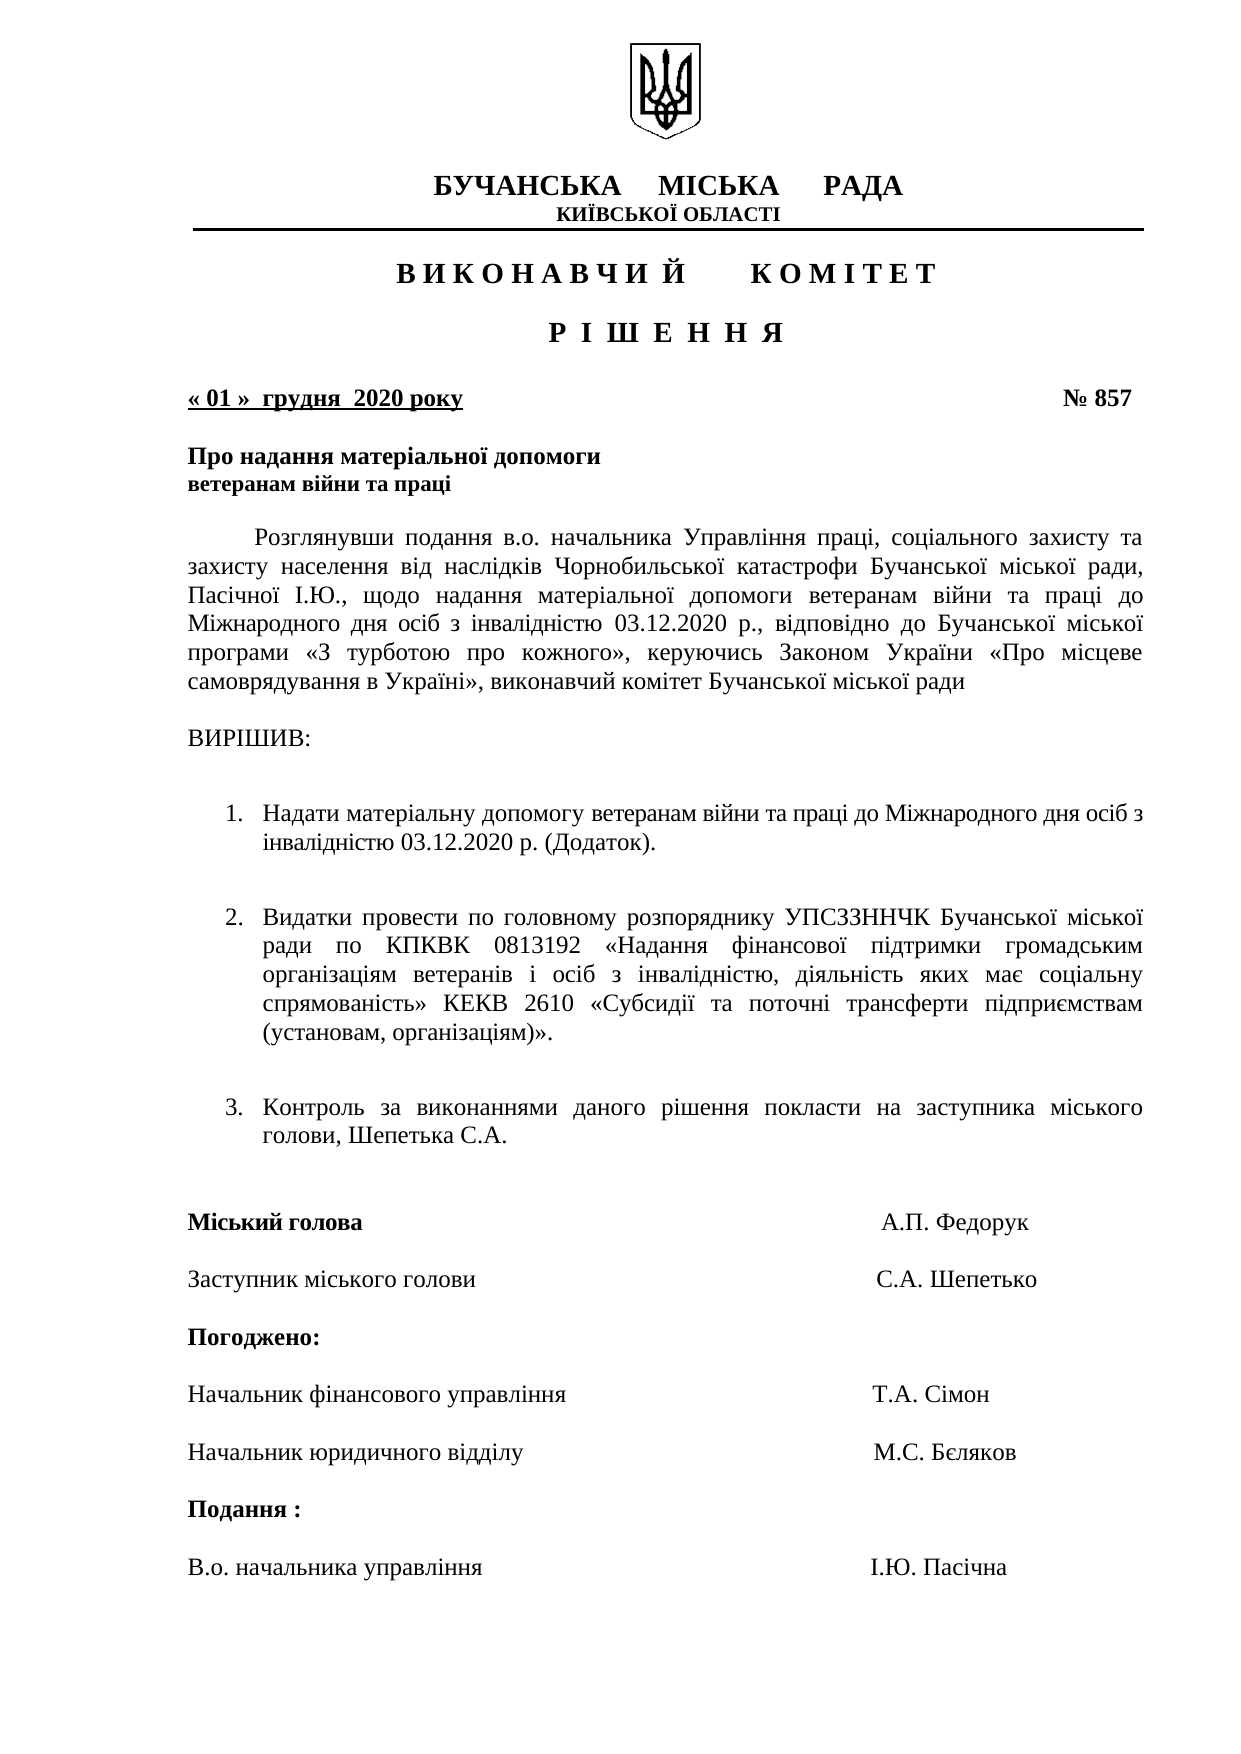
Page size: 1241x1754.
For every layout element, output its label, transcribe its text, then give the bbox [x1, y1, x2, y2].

subtitle В И К О Н А В Ч И Й К О М І Т Е Т [187, 256, 1144, 290]
list Контроль за виконаннями даного рішення покласти на заступника міського голови, Шепетька С.А. [225, 1092, 1144, 1149]
text Начальник юридичного відділу М.С. Бєляков [187, 1437, 1144, 1465]
text Погоджено: [187, 1322, 1144, 1350]
text Начальник фінансового управління Т.А. Сімон [187, 1379, 1144, 1408]
list Надати матеріальну допомогу ветеранам війни та праці до Міжнародного дня осіб з інвалідністю 03.12.2020 р. (Додаток). [225, 798, 1144, 856]
subtitle Р І Ш Е Н Н Я [187, 315, 1144, 348]
text В.о. начальника управління І.Ю. Пасічна [187, 1552, 1144, 1580]
text Заступник міського голови С.А. Шепетько [187, 1264, 1144, 1293]
text БУЧАНСЬКА МІСЬКА РАДА [193, 168, 1144, 202]
text ВИРІШИВ: [187, 723, 1144, 752]
text ветеранам війни та праці [187, 469, 1144, 496]
text Міський голова А.П. Федорук [187, 1207, 1144, 1235]
text Подання : [187, 1494, 1144, 1523]
text Про надання матеріальної допомоги [187, 441, 1144, 469]
subtitle КИЇВСЬКОЇ ОБЛАСТІ [193, 202, 1144, 228]
text « 01 » грудня 2020 року № 857 [187, 383, 1144, 412]
list Видатки провести по головному розпоряднику УПСЗЗННЧК Бучанської міської ради по КПКВК 0813192 «Надання фінансової підтримки громадським організаціям ветеранів і осіб з інвалідністю, діяльність яких має соціальну спрямованість» КЕКВ 2610 «Субсидії та поточні трансферти підприємствам (установам, організаціям)». [225, 902, 1144, 1046]
text Розглянувши подання в.о. начальника Управління праці, соціального захисту та захисту населення від наслідків Чорнобильської катастрофи Бучанської міської ради, Пасічної І.Ю., щодо надання матеріальної допомоги ветеранам війни та праці до Міжнародного дня осіб з інвалідністю 03.12.2020 р., відповідно до Бучанської міської програми «З турботою про кожного», керуючись Законом України «Про місцеве самоврядування в Україні», виконавчий комітет Бучанської міської ради [187, 522, 1144, 695]
